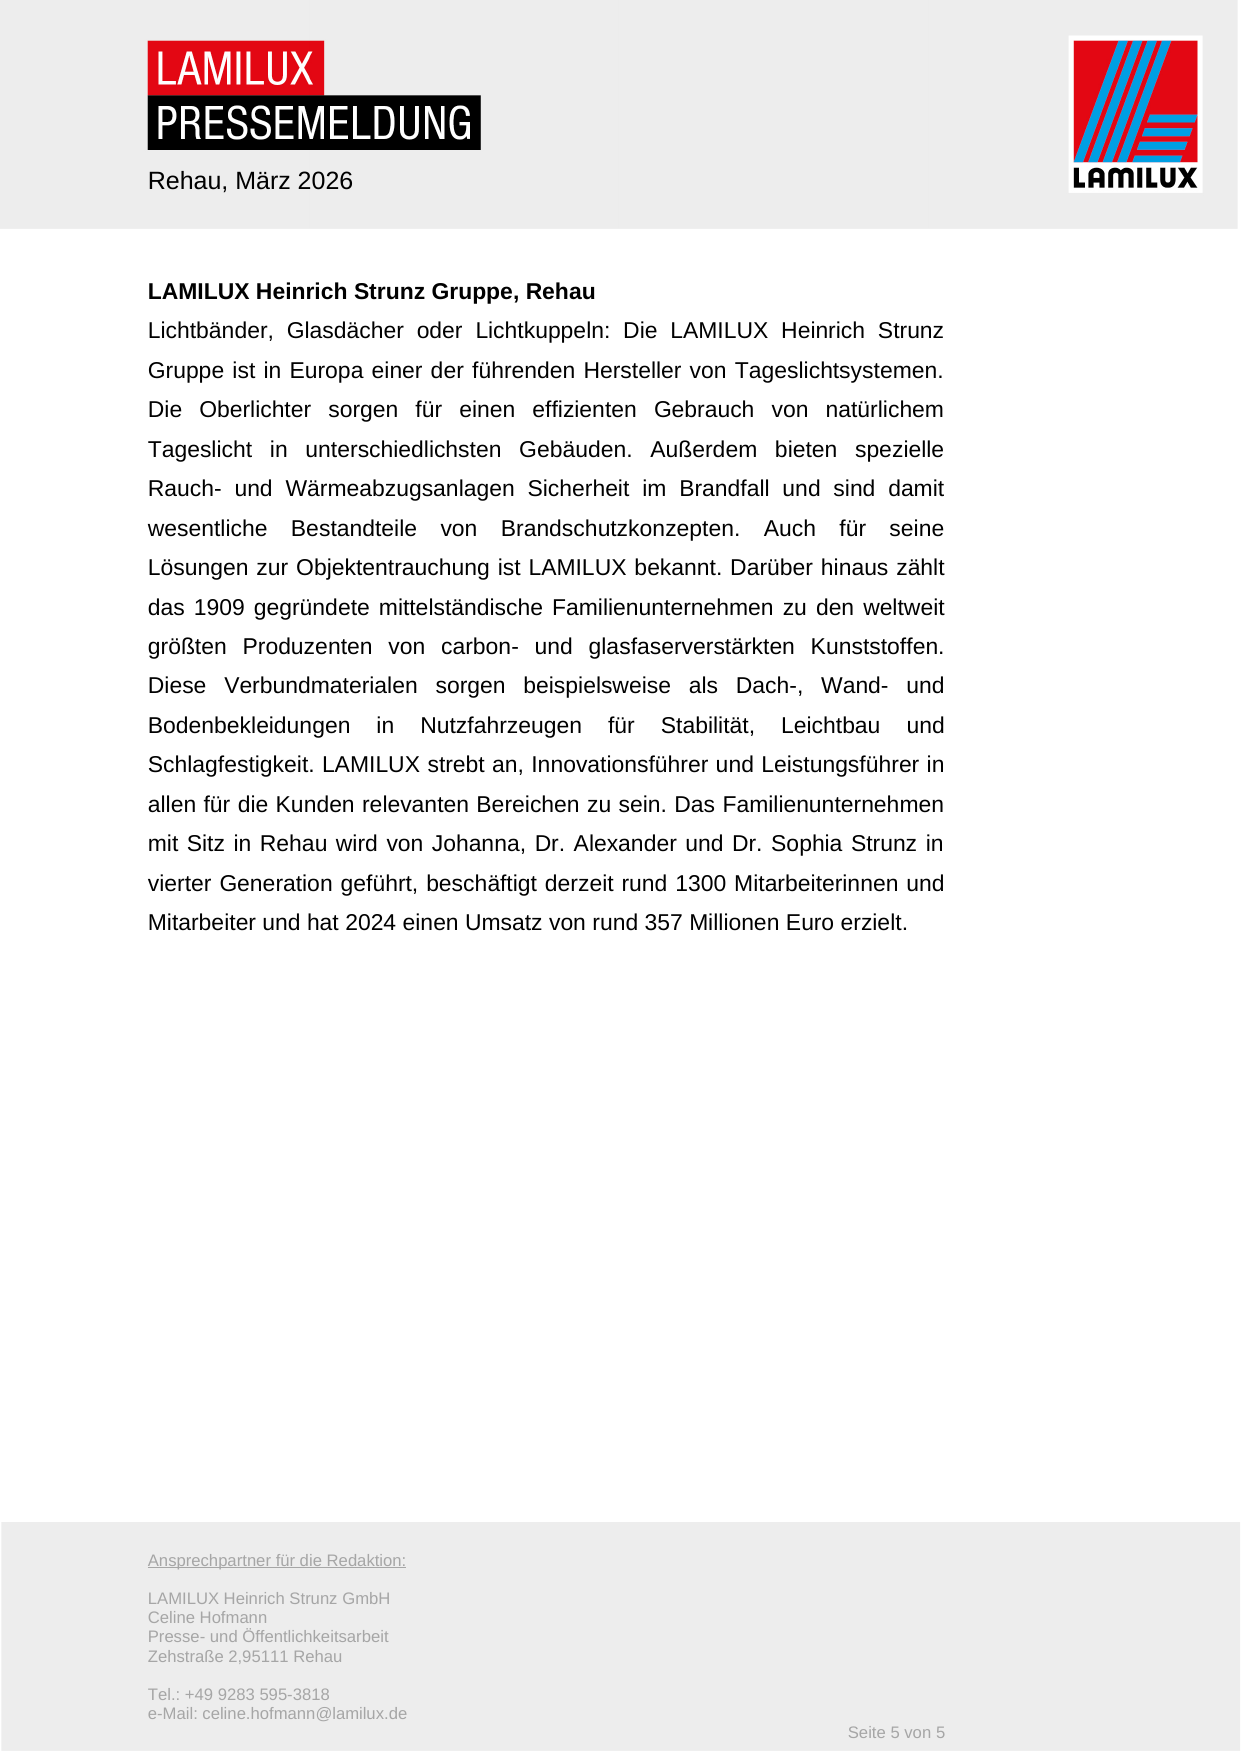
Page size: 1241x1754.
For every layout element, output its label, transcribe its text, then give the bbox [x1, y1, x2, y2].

picture [1, 1522, 1241, 1751]
text LAMILUX Heinrich Strunz Gruppe, Rehau [148, 278, 945, 304]
picture [0, 0, 1238, 229]
text Lichtbänder, Glasdächer oder Lichtkuppeln: Die LAMILUX Heinrich Strunz Gruppe ist in Europa einer der führenden Hersteller von Tageslichtsystemen. Die Oberlichter sorgen für einen effizienten Gebrauch von natürlichem Tageslicht in unterschiedlichsten Gebäuden. Außerdem bieten spezielle Rauch- und Wärmeabzugsanlagen Sicherheit im Brandfall und sind damit wesentliche Bestandteile von Brandschutzkonzepten. Auch für seine Lösungen zur Objektentrauchung ist LAMILUX bekannt. Darüber hinaus zählt das 1909 gegründete mittelständische Familienunternehmen zu den weltweit größten Produzenten von carbon- und glasfaserverstärkten Kunststoffen. Diese Verbundmaterialen sorgen beispielsweise als Dach-, Wand- und Bodenbekleidungen in Nutzfahrzeugen für Stabilität, Leichtbau und Schlagfestigkeit. LAMILUX strebt an, Innovationsführer und Leistungsführer in allen für die Kunden relevanten Bereichen zu sein. Das Familienunternehmen mit Sitz in Rehau wird von Johanna, Dr. Alexander und Dr. Sophia Strunz in vierter Generation geführt, beschäftigt derzeit rund 1300 Mitarbeiterinnen und Mitarbeiter und hat 2024 einen Umsatz von rund 357 Millionen Euro erzielt. [148, 317, 945, 936]
